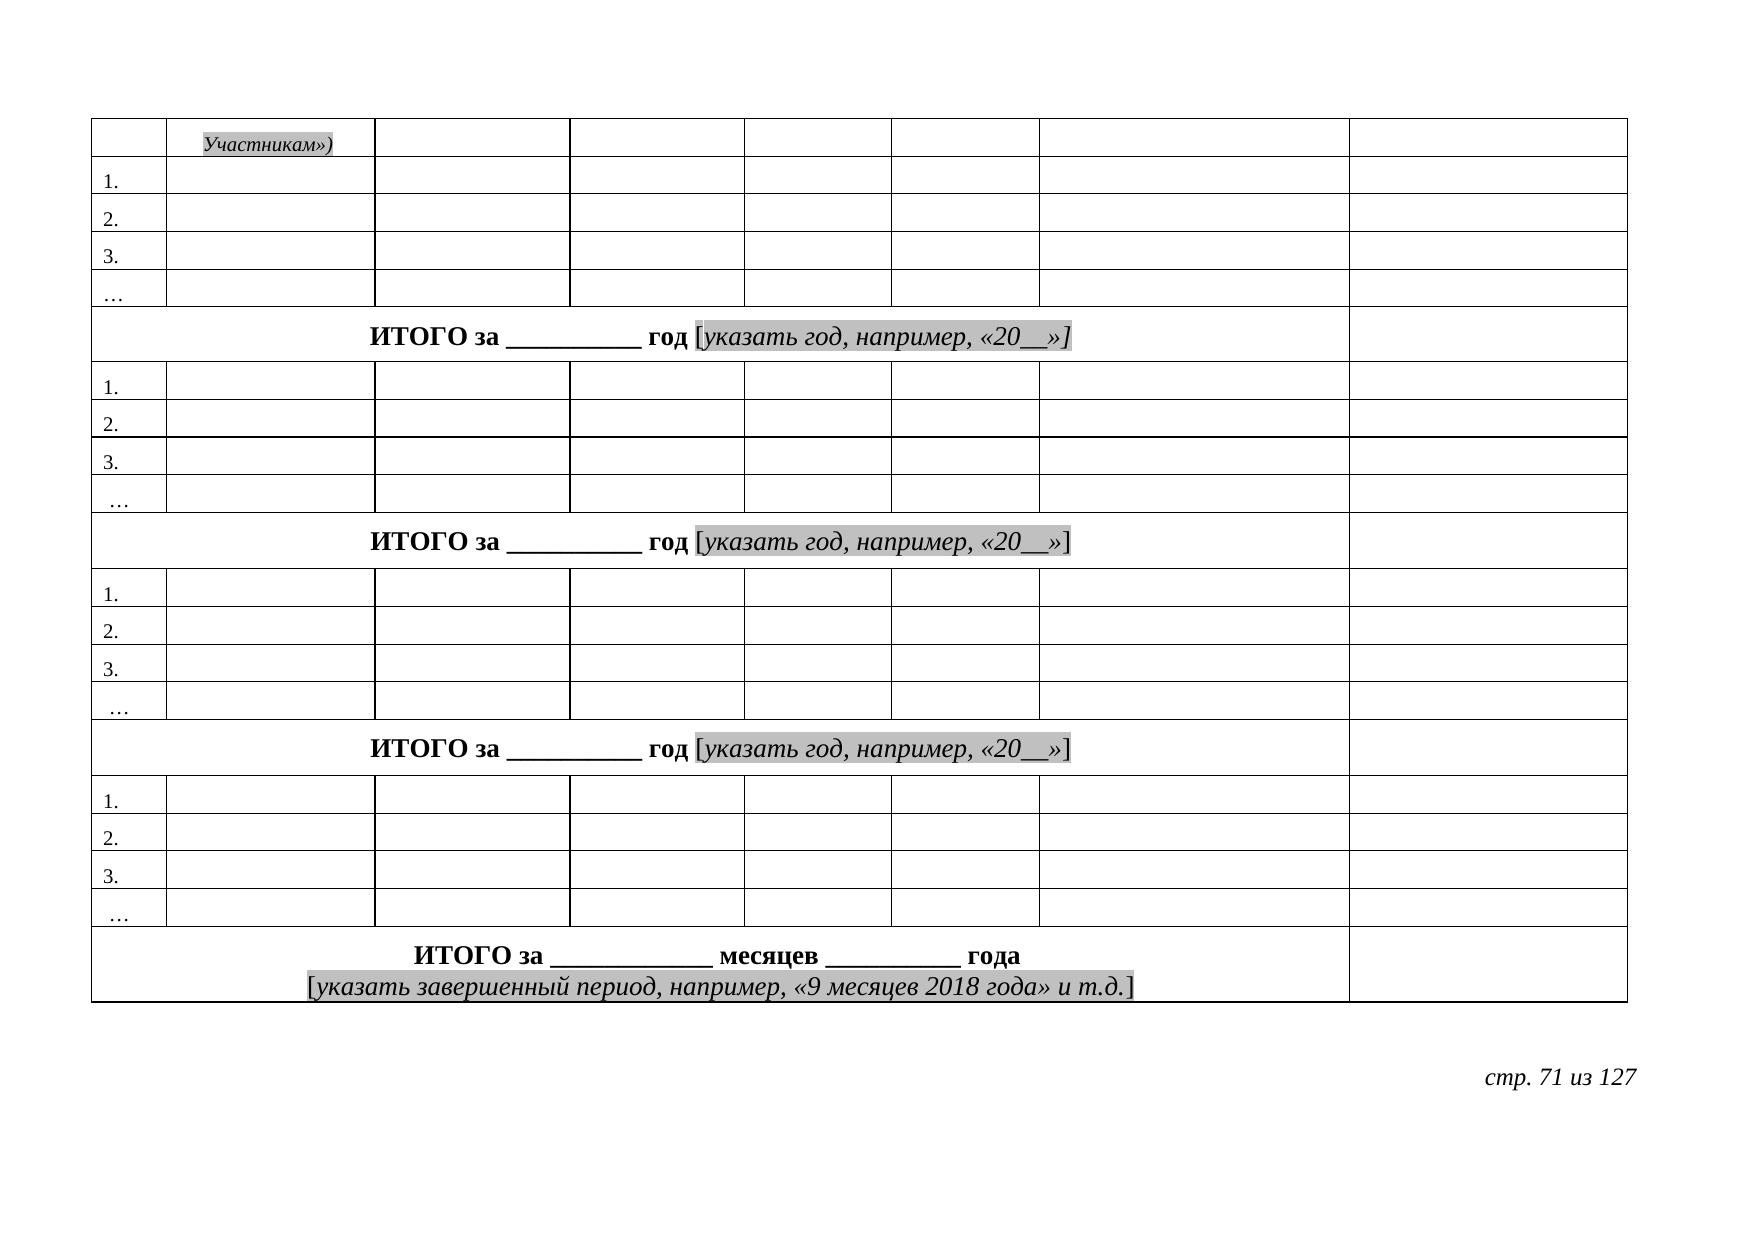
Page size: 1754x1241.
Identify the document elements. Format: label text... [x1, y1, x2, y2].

table_cell [745, 194, 891, 231]
table_cell [892, 607, 1039, 643]
table_cell [167, 362, 374, 399]
table_cell [1350, 889, 1627, 926]
table_cell [892, 569, 1039, 606]
table_cell [571, 475, 744, 512]
table_cell [1350, 645, 1627, 681]
table_cell [167, 232, 374, 268]
table_cell [1040, 232, 1349, 268]
table_cell [571, 889, 744, 926]
table_cell [1040, 475, 1349, 512]
table_cell [892, 814, 1039, 850]
table_cell [892, 645, 1039, 681]
table_cell [1350, 438, 1627, 474]
table_cell ИТОГО за __________ год [указать год, например, «20__»] [92, 307, 1349, 361]
table_cell [92, 814, 166, 850]
table_cell [745, 400, 891, 436]
table_cell [167, 776, 374, 813]
table_cell [1350, 232, 1627, 268]
table_cell [167, 851, 374, 888]
table_cell [376, 569, 569, 606]
table_cell [1040, 889, 1349, 926]
table_cell [745, 569, 891, 606]
table_cell [1040, 400, 1349, 436]
table_cell … [92, 889, 166, 926]
table_cell [892, 270, 1039, 306]
table_cell [1350, 157, 1627, 193]
table_cell [745, 889, 891, 926]
table_cell [571, 607, 744, 643]
table_cell [167, 889, 374, 926]
table_cell [745, 607, 891, 643]
table_cell [376, 682, 569, 719]
table_cell [1040, 438, 1349, 474]
table_cell [1040, 157, 1349, 193]
table_cell [92, 776, 166, 813]
table_cell [92, 607, 166, 643]
table_cell ИТОГО за __________ год [указать год, например, «20__»] [92, 513, 1349, 568]
table_cell [1350, 776, 1627, 813]
table_cell [92, 232, 166, 268]
table_cell [376, 157, 569, 193]
table_cell [376, 889, 569, 926]
table_cell [167, 814, 374, 850]
table_cell [1350, 400, 1627, 436]
table_cell [745, 851, 891, 888]
table_cell [745, 475, 891, 512]
table_cell [167, 569, 374, 606]
table_cell [167, 270, 374, 306]
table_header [745, 119, 891, 156]
table_cell [376, 475, 569, 512]
table_cell [745, 157, 891, 193]
table_cell [892, 851, 1039, 888]
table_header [1040, 119, 1349, 156]
table_cell [892, 362, 1039, 399]
table_cell [167, 157, 374, 193]
table_cell [1040, 776, 1349, 813]
table_cell [167, 645, 374, 681]
table_cell [892, 682, 1039, 719]
table_cell [1350, 720, 1627, 775]
table_cell [376, 814, 569, 850]
table_cell … [92, 682, 166, 719]
table_cell [1350, 927, 1627, 1001]
table_cell [92, 362, 166, 399]
table_cell [571, 400, 744, 436]
table_cell [571, 157, 744, 193]
table_cell [376, 194, 569, 231]
table_cell [376, 851, 569, 888]
table_cell [571, 814, 744, 850]
table_cell [1350, 607, 1627, 643]
table_cell [167, 194, 374, 231]
table_cell [376, 607, 569, 643]
table_cell ИТОГО за __________ год [указать год, например, «20__»] [92, 720, 1349, 775]
table_cell [376, 438, 569, 474]
table_cell [571, 362, 744, 399]
table_cell [1350, 270, 1627, 306]
table_cell [745, 682, 891, 719]
table_cell [571, 569, 744, 606]
table_cell [1350, 569, 1627, 606]
table_cell [1040, 569, 1349, 606]
table_cell [167, 438, 374, 474]
table_cell [1350, 194, 1627, 231]
table_cell [745, 814, 891, 850]
table_cell [167, 607, 374, 643]
table_cell [745, 438, 891, 474]
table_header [376, 119, 569, 156]
table_cell [571, 232, 744, 268]
table_cell [1350, 475, 1627, 512]
table_cell [892, 475, 1039, 512]
table_cell [376, 776, 569, 813]
table_cell [892, 232, 1039, 268]
table_header № п/п [92, 119, 166, 156]
table_cell [892, 157, 1039, 193]
table_cell [745, 645, 891, 681]
table_cell [92, 194, 166, 231]
table_cell [92, 438, 166, 474]
table_cell [1350, 814, 1627, 850]
table_cell [1350, 362, 1627, 399]
table_cell [745, 232, 891, 268]
table_cell [167, 400, 374, 436]
table_cell [92, 851, 166, 888]
table_cell [1350, 307, 1627, 361]
table_cell [745, 776, 891, 813]
table_cell [92, 569, 166, 606]
table_cell [571, 645, 744, 681]
table_cell [376, 362, 569, 399]
table_cell [1040, 270, 1349, 306]
table_cell … [92, 270, 166, 306]
table_cell [376, 645, 569, 681]
table_cell [1040, 607, 1349, 643]
table_cell [92, 157, 166, 193]
table_cell [745, 270, 891, 306]
table_cell [1350, 851, 1627, 888]
table_cell [1040, 362, 1349, 399]
table_cell [1040, 814, 1349, 850]
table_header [892, 119, 1039, 156]
table_cell [571, 682, 744, 719]
table_cell [92, 400, 166, 436]
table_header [167, 119, 374, 156]
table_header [1350, 119, 1627, 156]
table_cell [92, 645, 166, 681]
table_cell [892, 438, 1039, 474]
table_cell [571, 270, 744, 306]
table_cell [167, 682, 374, 719]
table_cell … [92, 475, 166, 512]
table_cell [376, 400, 569, 436]
table_cell [1040, 645, 1349, 681]
table_cell [1350, 682, 1627, 719]
table_cell [376, 232, 569, 268]
table_cell [1040, 851, 1349, 888]
table_cell [892, 400, 1039, 436]
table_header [571, 119, 744, 156]
table_cell [1040, 682, 1349, 719]
table_cell [892, 889, 1039, 926]
table_cell [167, 475, 374, 512]
table_cell [571, 438, 744, 474]
table_cell [571, 776, 744, 813]
table_cell [1040, 194, 1349, 231]
table_cell [892, 776, 1039, 813]
table_cell [376, 270, 569, 306]
table_cell [892, 194, 1039, 231]
table_cell ИТОГО за ____________ месяцев __________ года [указать завершенный период, например, «9 месяцев 2018 года» и т.д.] [92, 927, 1349, 1001]
table_cell [571, 194, 744, 231]
table_cell [1350, 513, 1627, 568]
table_cell [571, 851, 744, 888]
table_cell [745, 362, 891, 399]
